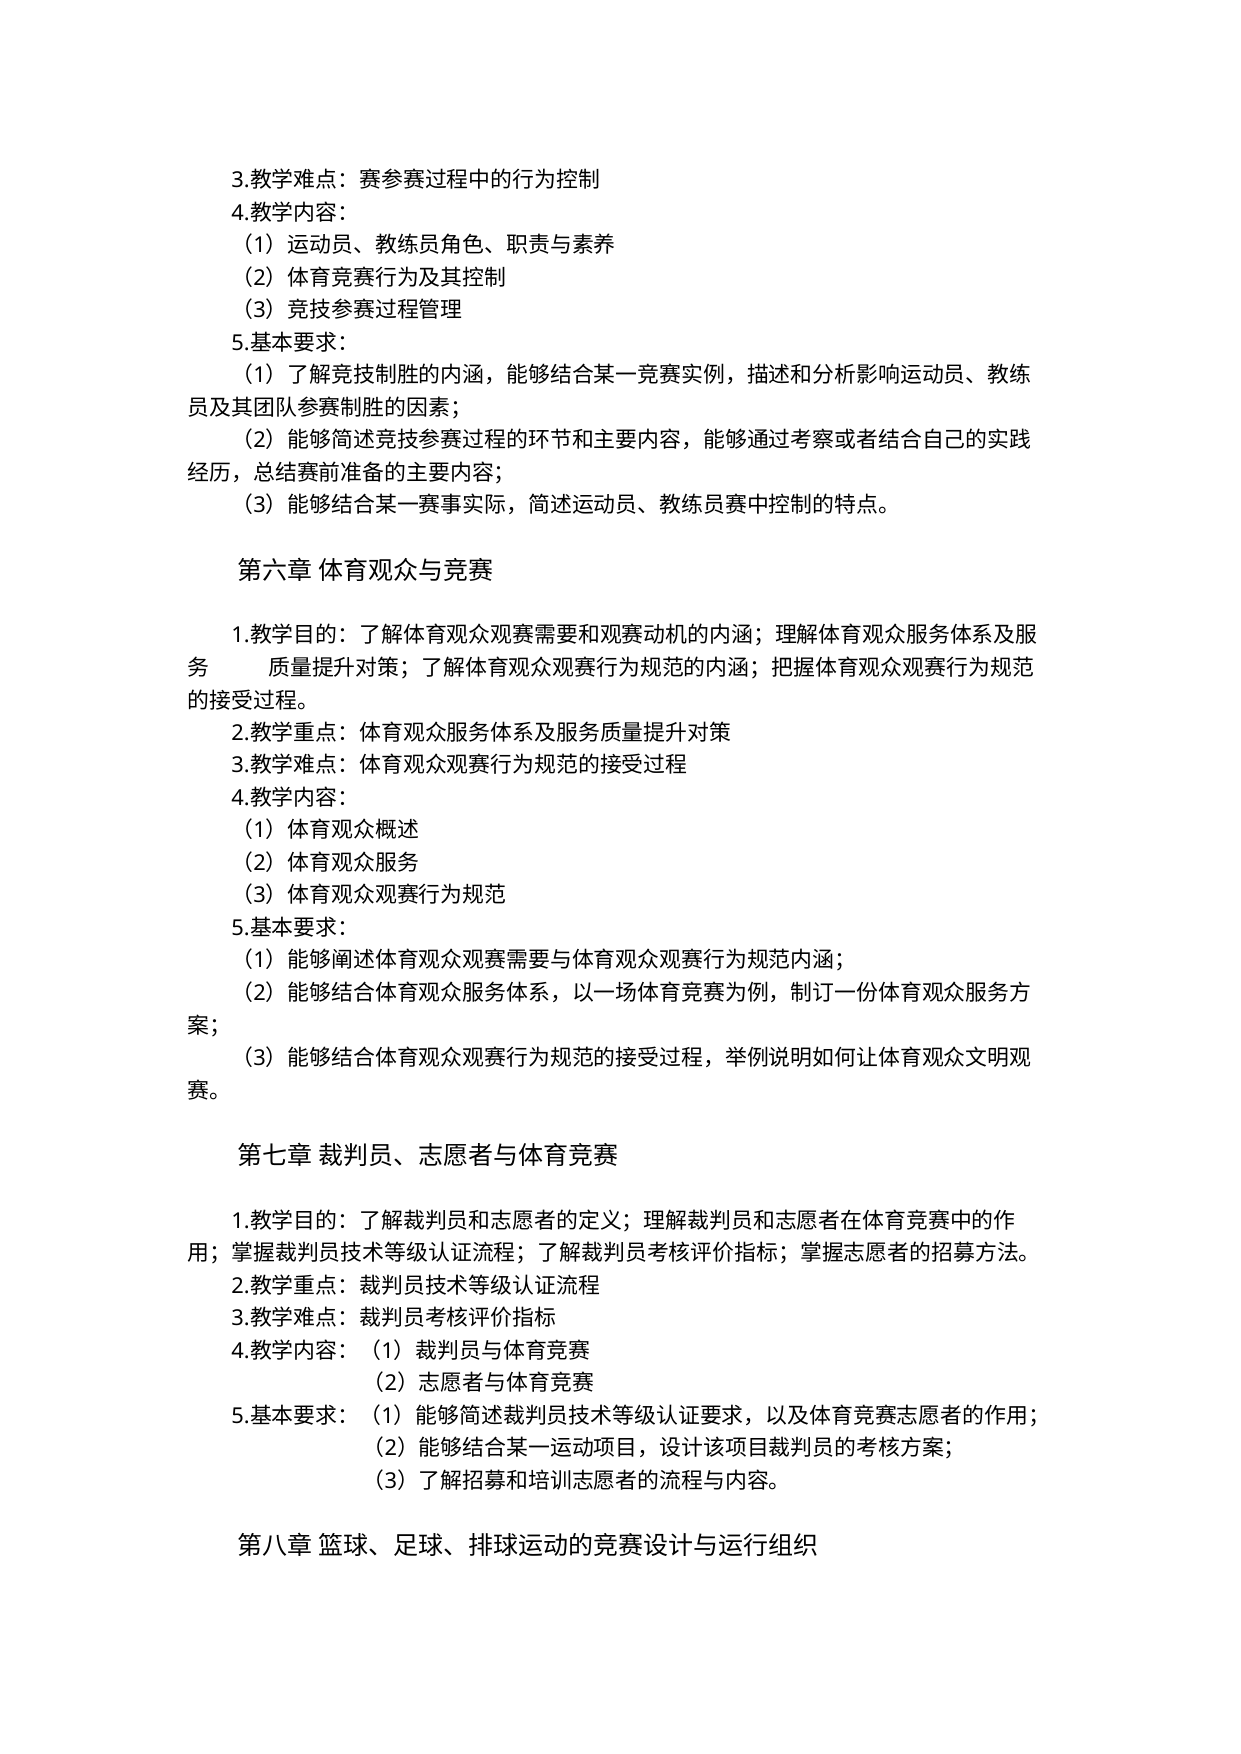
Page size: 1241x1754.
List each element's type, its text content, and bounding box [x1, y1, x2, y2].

text 4.教学内容：（1）裁判员与体育竞赛 [187, 1332, 1053, 1365]
text 4.教学内容： [187, 780, 1053, 812]
text 5.基本要求： [209, 910, 1053, 942]
text 3.教学难点：赛参赛过程中的行为控制 [187, 162, 1053, 194]
text 2.教学重点：体育观众服务体系及服务质量提升对策 [187, 715, 1053, 747]
text （3）能够结合体育观众观赛行为规范的接受过程，举例说明如何让体育观众文明观赛。 [187, 1040, 1053, 1105]
text （3）体育观众观赛行为规范 [187, 877, 1053, 910]
text 3.教学难点：体育观众观赛行为规范的接受过程 [187, 747, 1053, 780]
text 1.教学目的：了解体育观众观赛需要和观赛动机的内涵；理解体育观众服务体系及服务 质量提升对策；了解体育观众观赛行为规范的内涵；把握体育观众观赛行为规范的接受过程。 [187, 617, 1053, 715]
text （1）能够阐述体育观众观赛需要与体育观众观赛行为规范内涵； [209, 942, 1053, 975]
text （2）能够简述竞技参赛过程的环节和主要内容，能够通过考察或者结合自己的实践经历，总结赛前准备的主要内容； [187, 422, 1053, 487]
text 第八章 篮球、足球、排球运动的竞赛设计与运行组织 [187, 1511, 1053, 1576]
text （2）体育观众服务 [187, 845, 1053, 877]
text （2）体育竞赛行为及其控制 [187, 259, 1053, 292]
text （1）运动员、教练员角色、职责与素养 [187, 227, 1053, 259]
text 第七章 裁判员、志愿者与体育竞赛 [187, 1121, 1053, 1186]
text （1）体育观众概述 [187, 812, 1053, 845]
text 第六章 体育观众与竞赛 [187, 536, 1053, 601]
text 2.教学重点：裁判员技术等级认证流程 [187, 1267, 1053, 1300]
text （1）了解竞技制胜的内涵，能够结合某一竞赛实例，描述和分析影响运动员、教练员及其团队参赛制胜的因素； [187, 357, 1053, 422]
text 3.教学难点：裁判员考核评价指标 [187, 1300, 1053, 1332]
text （3）能够结合某一赛事实际，简述运动员、教练员赛中控制的特点。 [187, 487, 1053, 519]
text （2）能够结合某一运动项目，设计该项目裁判员的考核方案； [209, 1430, 1053, 1462]
text 4.教学内容： [187, 194, 1053, 227]
text （2）志愿者与体育竞赛 [187, 1365, 1053, 1397]
text 1.教学目的：了解裁判员和志愿者的定义；理解裁判员和志愿者在体育竞赛中的作用；掌握裁判员技术等级认证流程；了解裁判员考核评价指标；掌握志愿者的招募方法。 [187, 1202, 1053, 1267]
text （2）能够结合体育观众服务体系，以一场体育竞赛为例，制订一份体育观众服务方案； [187, 975, 1053, 1040]
text （3）竞技参赛过程管理 [187, 292, 1053, 324]
text 5.基本要求：（1）能够简述裁判员技术等级认证要求，以及体育竞赛志愿者的作用； [209, 1397, 1053, 1430]
text 5.基本要求： [187, 324, 1053, 357]
text （3）了解招募和培训志愿者的流程与内容。 [187, 1462, 1053, 1495]
